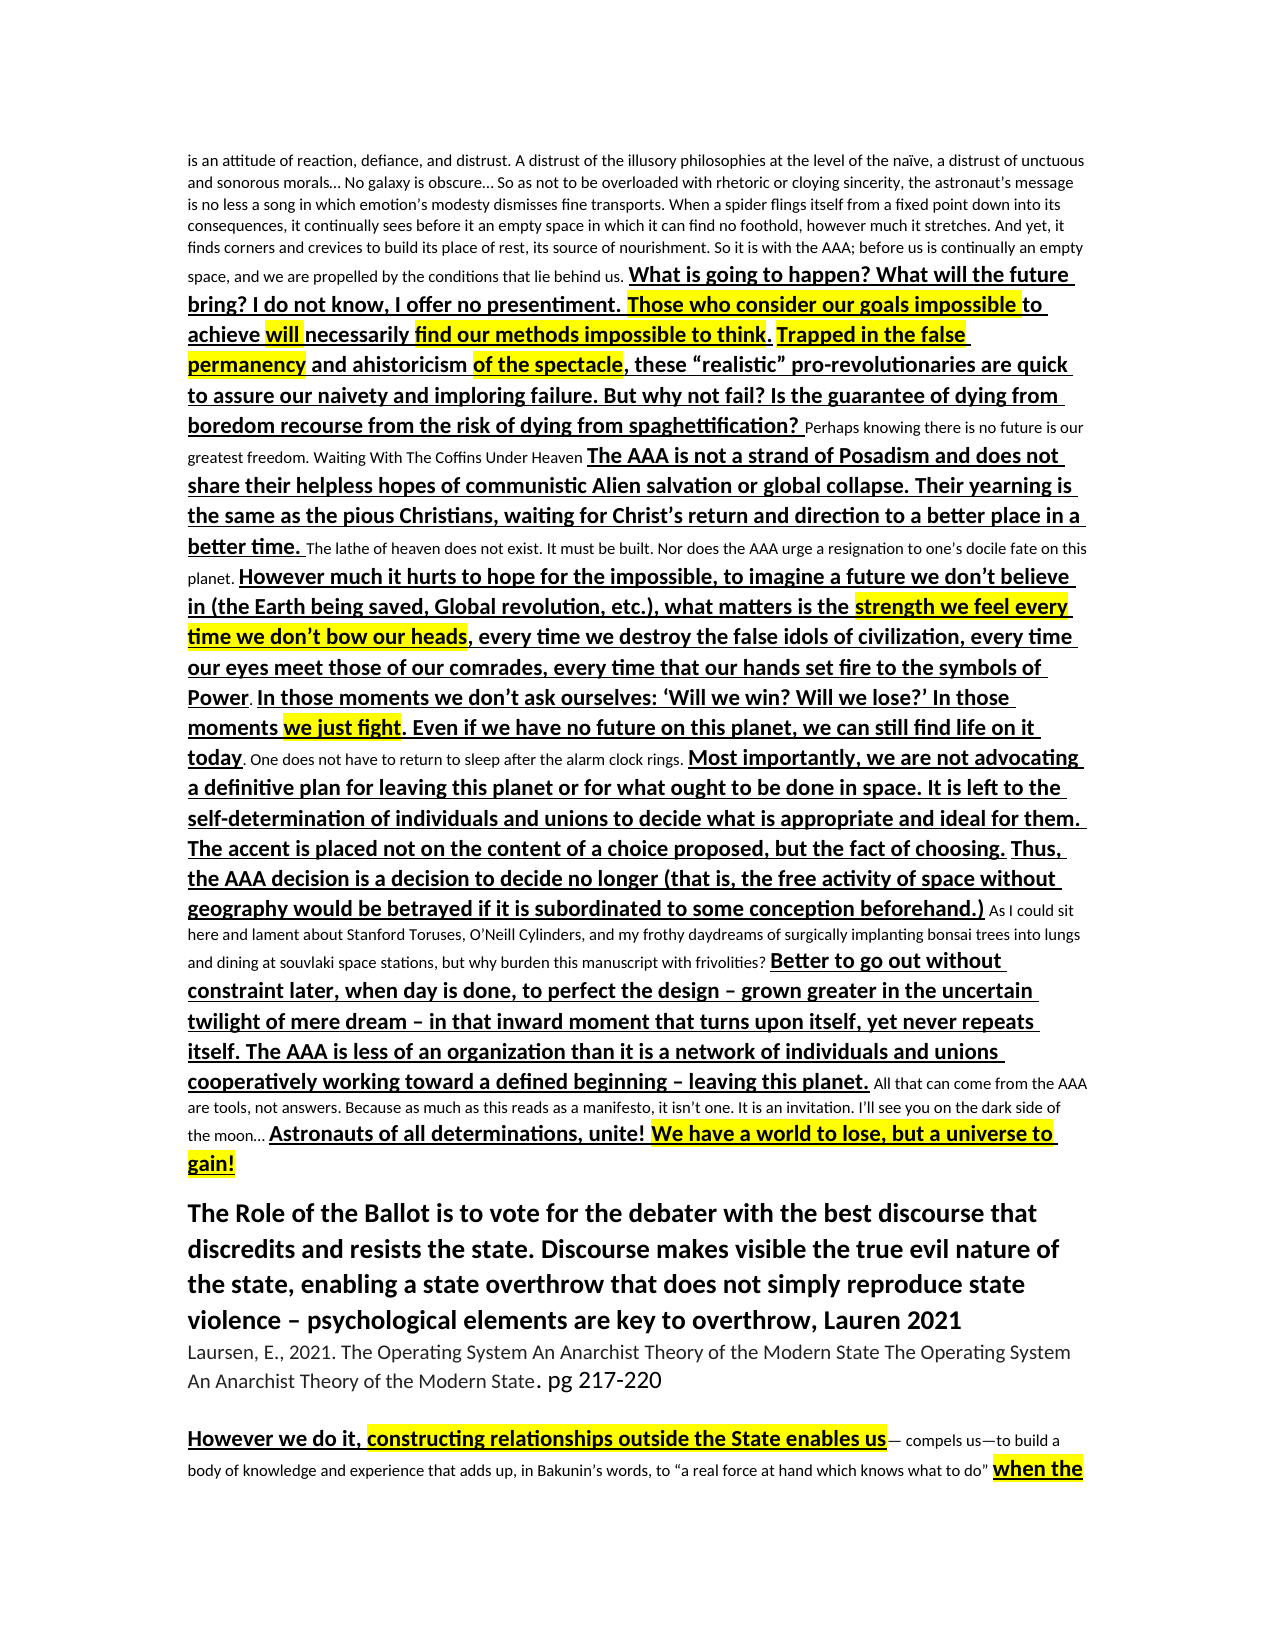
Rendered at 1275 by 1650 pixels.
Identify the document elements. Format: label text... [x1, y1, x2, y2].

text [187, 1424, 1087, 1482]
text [187, 150, 1087, 828]
subtitle The Role of the Ballot is to vote for the debater with the best discourse that discredits and resists the state. Discourse makes visible the true evil nature of the state, enabling a state overthrow that does not simply reproduce state violence – psychological elements are key to overthrow, Lauren 2021 [187, 1196, 1087, 1336]
text Laursen, E., 2021. The Operating System An Anarchist Theory of the Modern State The Operating System An Anarchist Theory of the Modern State. pg 217-220 [187, 1339, 1087, 1395]
